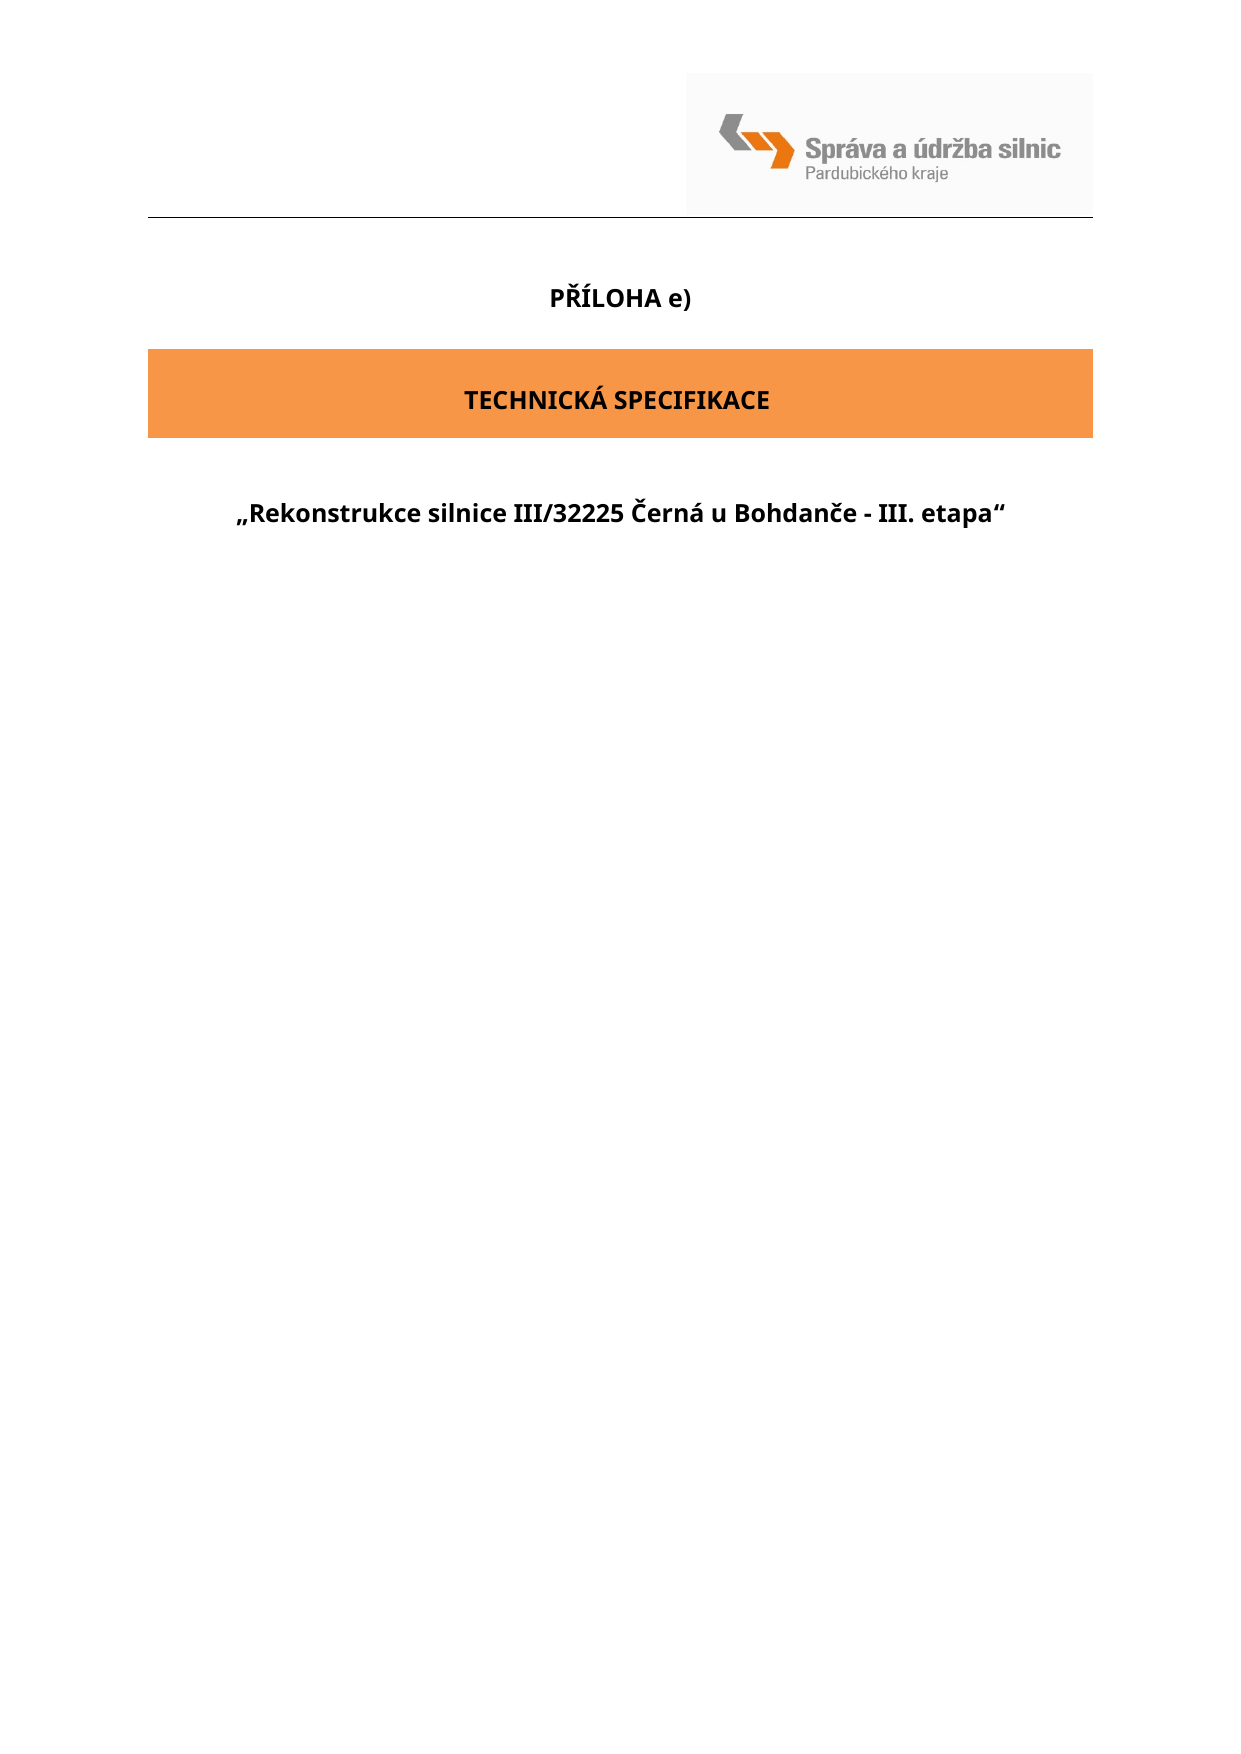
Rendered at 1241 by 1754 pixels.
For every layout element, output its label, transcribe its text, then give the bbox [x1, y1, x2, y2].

picture [686, 73, 1093, 215]
text TECHNICKÁ SPECIFIKACE [148, 383, 1093, 417]
text PŘÍLOHA e) [148, 281, 1093, 314]
text „Rekonstrukce silnice III/32225 Černá u Bohdanče - III. etapa“ [148, 496, 1093, 530]
